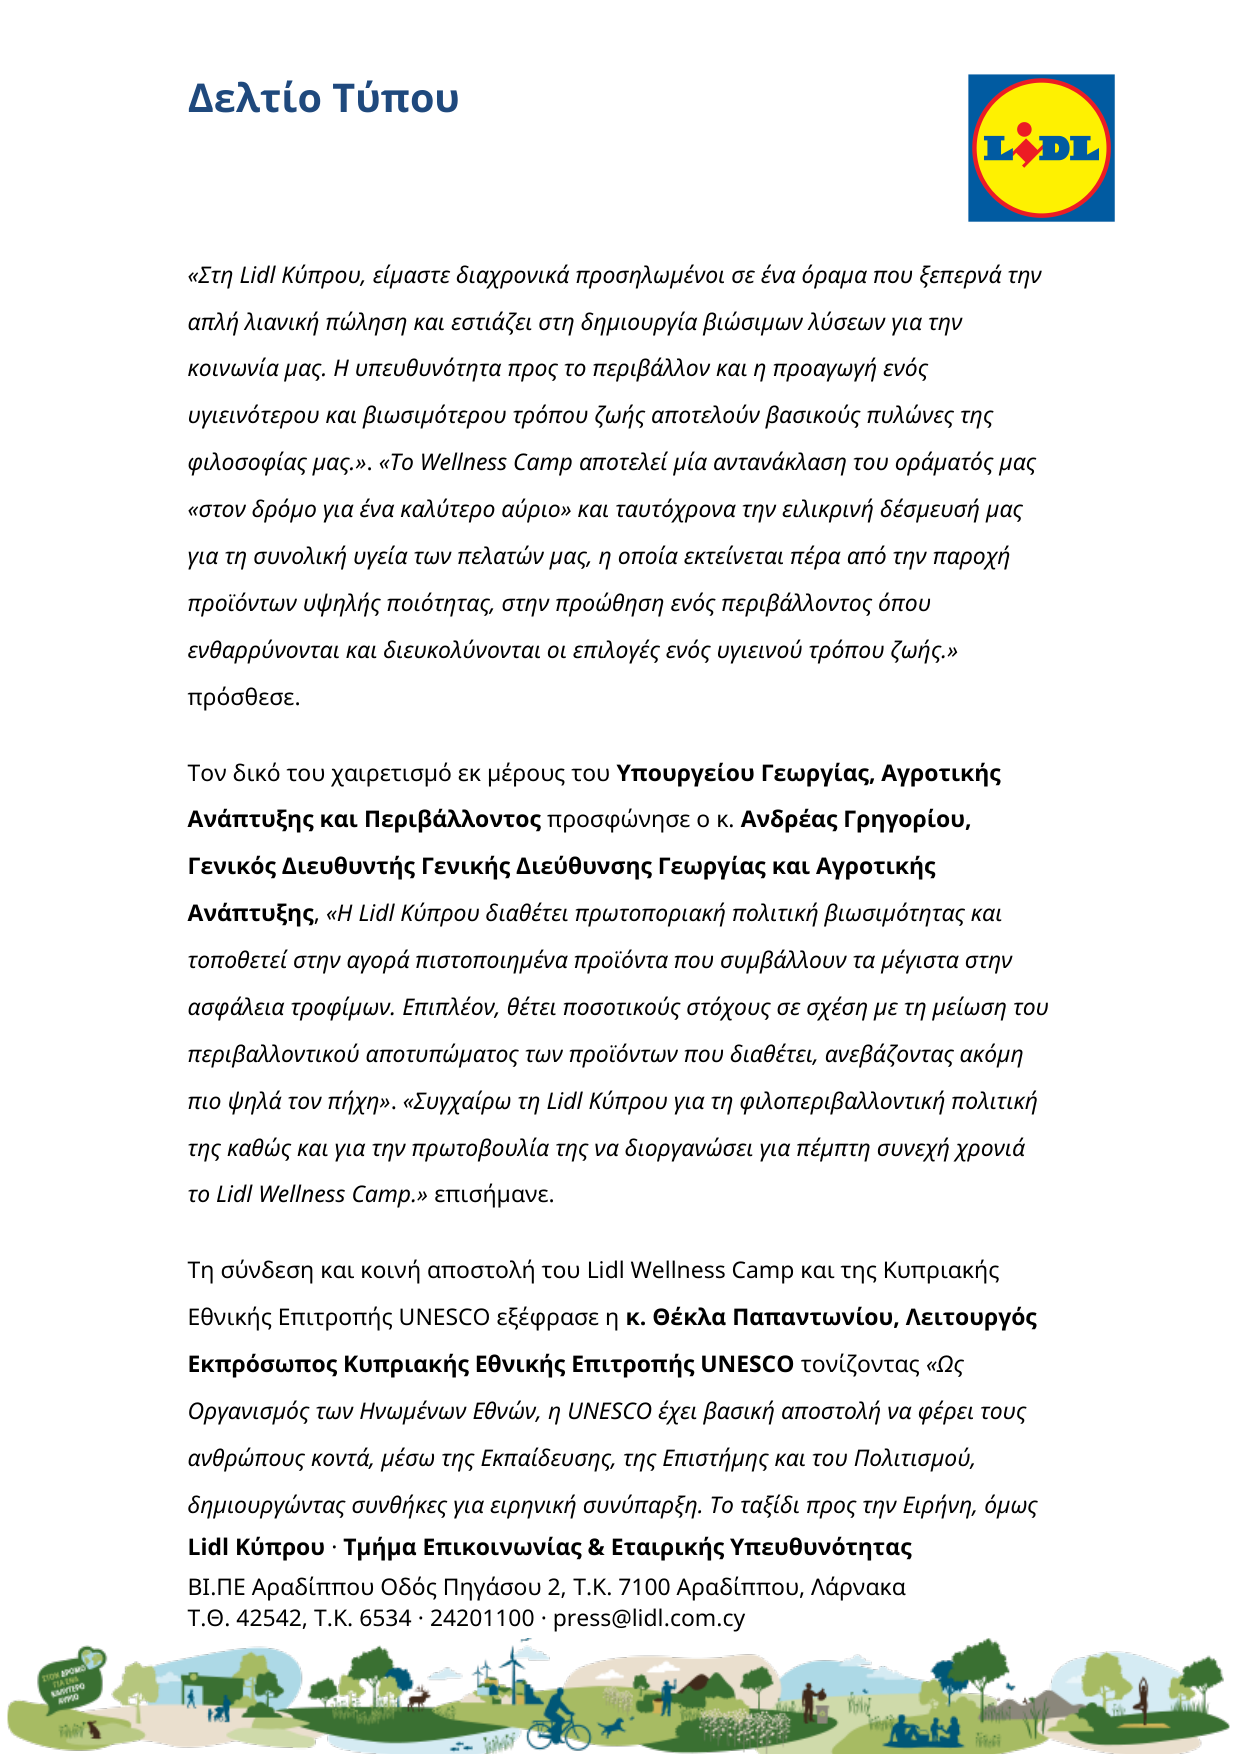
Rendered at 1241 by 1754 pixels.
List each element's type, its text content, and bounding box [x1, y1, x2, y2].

picture [967, 73, 1116, 223]
picture [6, 1638, 1233, 1754]
text Τον δικό του χαιρετισμό εκ μέρους του Υπουργείου Γεωργίας, Αγροτικής Ανάπτυξης και Περιβάλλοντος προσφώνησε ο κ. Ανδρέας Γρηγορίου, Γενικός Διευθυντής Γενικής Διεύθυνσης Γεωργίας και Αγροτικής Ανάπτυξης, «Η Lidl Κύπρου διαθέτει πρωτοποριακή πολιτική βιωσιμότητας και τοποθετεί στην αγορά πιστοποιημένα προϊόντα που συμβάλλουν τα μέγιστα στην ασφάλεια τροφίμων. Επιπλέον, θέτει ποσοτικούς στόχους σε σχέση με τη μείωση του περιβαλλοντικού αποτυπώματος των προϊόντων που διαθέτει, ανεβάζοντας ακόμη πιο ψηλά τον πήχη». «Συγχαίρω τη Lidl Κύπρου για τη φιλοπεριβαλλοντική πολιτική της καθώς και για την πρωτοβουλία της να διοργανώσει για πέμπτη συνεχή χρονιά το Lidl Wellness Camp.» επισήμανε. [187, 756, 1053, 1209]
